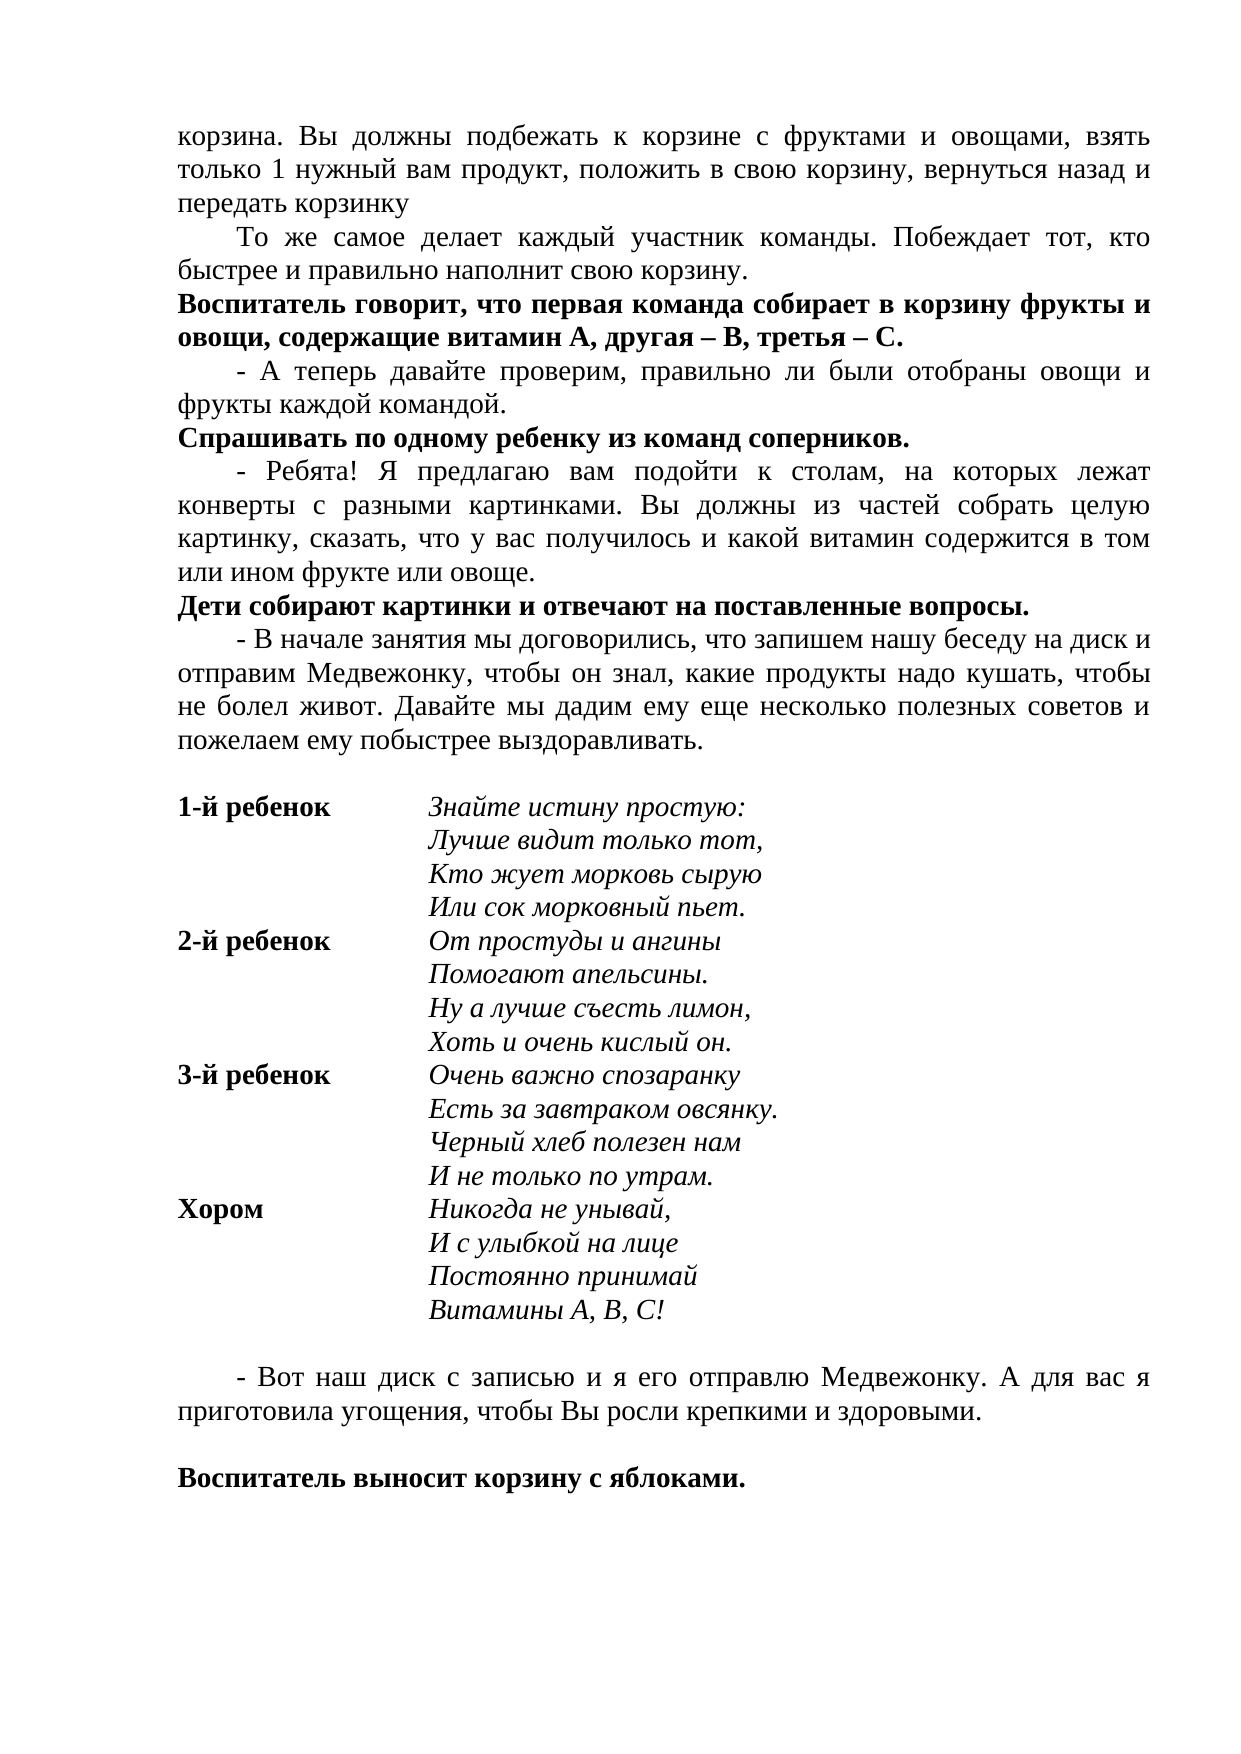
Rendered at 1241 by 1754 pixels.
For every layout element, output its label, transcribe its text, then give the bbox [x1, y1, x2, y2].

text - А теперь давайте проверим, правильно ли были отобраны овощи и фрукты каждой командой. [177, 353, 1152, 420]
table_cell Хором [166, 1191, 369, 1326]
table_cell Очень важно спозаранку Есть за завтраком овсянку. Черный хлеб полезен нам И не только по утрам. [369, 1057, 1048, 1191]
table_header Знайте истину простую: Лучше видит только тот, Кто жует морковь сырую Или сок морковный пьет. [369, 789, 1048, 923]
table_cell 2-й ребенок [166, 923, 369, 1057]
table_cell 3-й ребенок [166, 1057, 369, 1191]
table_cell Никогда не унывай, И с улыбкой на лице Постоянно принимай Витамины А, В, С! [369, 1191, 1048, 1326]
text - Вот наш диск с записью и я его отправлю Медвежонку. А для вас я приготовила угощения, чтобы Вы росли крепкими и здоровыми. [177, 1359, 1152, 1426]
table_cell От простуды и ангины Помогают апельсины. Ну а лучше съесть лимон, Хоть и очень кислый он. [369, 923, 1048, 1057]
text - Ребята! Я предлагаю вам подойти к столам, на которых лежат конверты с разными картинками. Вы должны из частей собрать целую картинку, сказать, что у вас получилось и какой витамин содержится в том или ином фрукте или овоще. [177, 453, 1152, 588]
text То же самое делает каждый участник команды. Побеждает тот, кто быстрее и правильно наполнит свою корзину. [177, 219, 1152, 286]
text Дети собирают картинки и отвечают на поставленные вопросы. [177, 588, 1152, 621]
table_header 1-й ребенок [166, 789, 369, 923]
text - В начале занятия мы договорились, что запишем нашу беседу на диск и отправим Медвежонку, чтобы он знал, какие продукты надо кушать, чтобы не болел живот. Давайте мы дадим ему еще несколько полезных советов и пожелаем ему побыстрее выздоравливать. [177, 621, 1152, 755]
text Воспитатель говорит, что первая команда собирает в корзину фрукты и овощи, содержащие витамин А, другая – В, третья – С. [177, 286, 1152, 353]
text Спрашивать по одному ребенку из команд соперников. [177, 420, 1152, 453]
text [177, 118, 1152, 219]
text Воспитатель выносит корзину с яблоками. [177, 1460, 1152, 1493]
